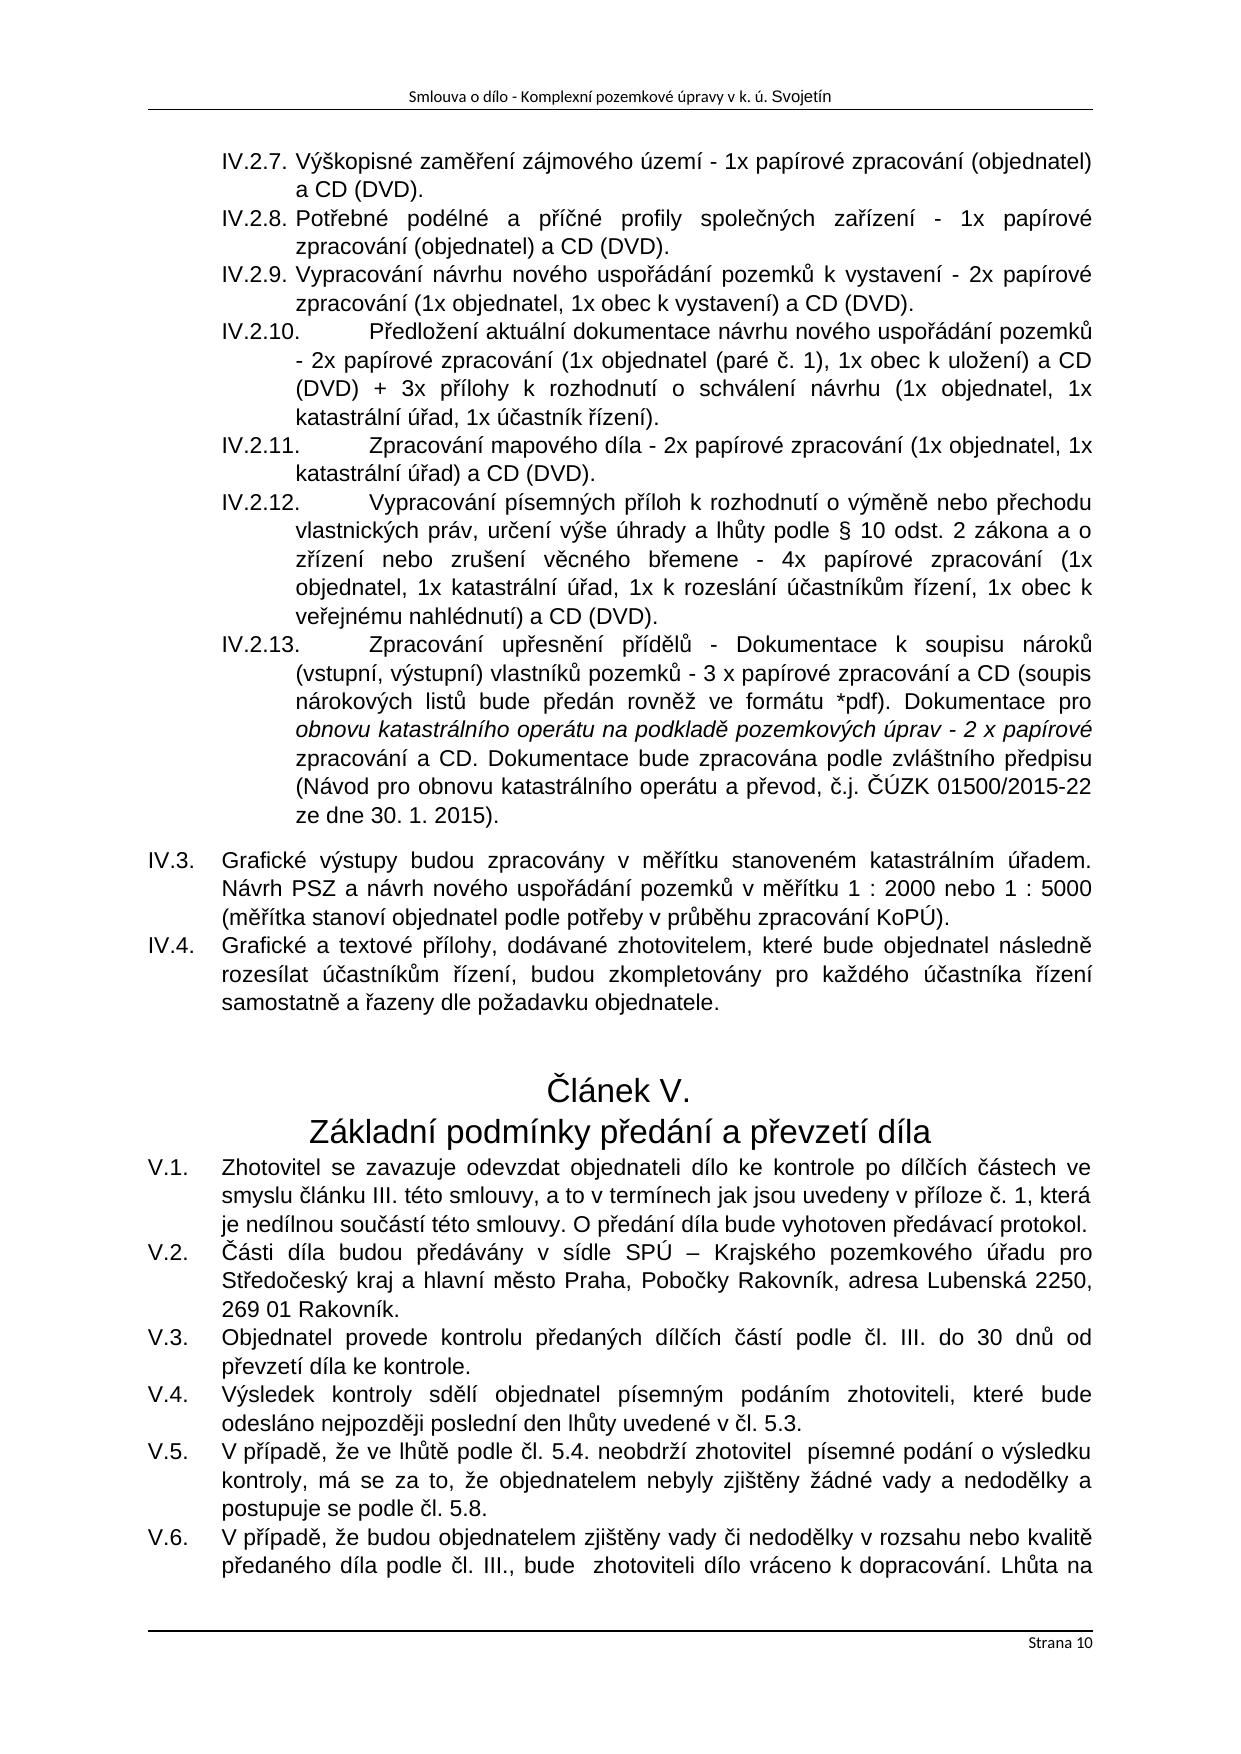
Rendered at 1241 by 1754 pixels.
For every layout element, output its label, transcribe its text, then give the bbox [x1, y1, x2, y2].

list Grafické a textové přílohy, dodávané zhotovitelem, které bude objednatel následně rozesílat účastníkům řízení, budou zkompletovány pro každého účastníka řízení samostatně a řazeny dle požadavku objednatele. [148, 932, 1093, 1015]
subtitle Základní podmínky předání a převzetí díla [148, 1071, 1093, 1151]
text Výškopisné zaměření zájmového území - 1x papírové zpracování (objednatel) a CD (DVD). [221, 148, 1093, 202]
text Vypracování návrhu nového uspořádání pozemků k vystavení - 2x papírové zpracování (1x objednatel, 1x obec k vystavení) a CD (DVD). [221, 261, 1093, 316]
list Grafické výstupy budou zpracovány v měřítku stanoveném katastrálním úřadem. Návrh PSZ a návrh nového uspořádání pozemků v měřítku 1 : 2000 nebo 1 : 5000 (měřítka stanoví objednatel podle potřeby v průběhu zpracování KoPÚ). [148, 847, 1093, 930]
list V případě, že ve lhůtě podle čl. 5.4. neobdrží zhotovitel písemné podání o výsledku kontroly, má se za to, že objednatelem nebyly zjištěny žádné vady a nedodělky a postupuje se podle čl. 5.8. [148, 1438, 1093, 1521]
list Výsledek kontroly sdělí objednatel písemným podáním zhotoviteli, které bude odesláno nejpozději poslední den lhůty uvedené v čl. 5.3. [148, 1381, 1093, 1436]
list Objednatel provede kontrolu předaných dílčích částí podle čl. III. do 30 dnů od převzetí díla ke kontrole. [148, 1324, 1093, 1379]
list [148, 1523, 1093, 1578]
text Předložení aktuální dokumentace návrhu nového uspořádání pozemků - 2x papírové zpracování (1x objednatel (paré č. 1), 1x obec k uložení) a CD (DVD) + 3x přílohy k rozhodnutí o schválení návrhu (1x objednatel, 1x katastrální úřad, 1x účastník řízení). [221, 318, 1093, 430]
text Potřebné podélné a příčné profily společných zařízení - 1x papírové zpracování (objednatel) a CD (DVD). [221, 204, 1093, 259]
text Zpracování upřesnění přídělů - Dokumentace k soupisu nároků (vstupní, výstupní) vlastníků pozemků - 3 x papírové zpracování a CD (soupis nárokových listů bude předán rovněž ve formátu *pdf). Dokumentace pro obnovu katastrálního operátu na podkladě pozemkových úprav - 2 x papírové zpracování a CD. Dokumentace bude zpracována podle zvláštního předpisu (Návod pro obnovu katastrálního operátu a převod, č.j. ČÚZK 01500/2015-22 ze dne 30. 1. 2015). [221, 631, 1093, 828]
list Části díla budou předávány v sídle SPÚ – Krajského pozemkového úřadu pro Středočeský kraj a hlavní město Praha, Pobočky Rakovník, adresa Lubenská 2250, 269 01 Rakovník. [148, 1239, 1093, 1322]
list Zhotovitel se zavazuje odevzdat objednateli dílo ke kontrole po dílčích částech ve smyslu článku III. této smlouvy, a to v termínech jak jsou uvedeny v příloze č. 1, která je nedílnou součástí této smlouvy. O předání díla bude vyhotoven předávací protokol. [148, 1154, 1093, 1237]
text Zpracování mapového díla - 2x papírové zpracování (1x objednatel, 1x katastrální úřad) a CD (DVD). [221, 432, 1093, 487]
text Vypracování písemných příloh k rozhodnutí o výměně nebo přechodu vlastnických práv, určení výše úhrady a lhůty podle § 10 odst. 2 zákona a o zřízení nebo zrušení věcného břemene - 4x papírové zpracování (1x objednatel, 1x katastrální úřad, 1x k rozeslání účastníkům řízení, 1x obec k veřejnému nahlédnutí) a CD (DVD). [221, 489, 1093, 629]
